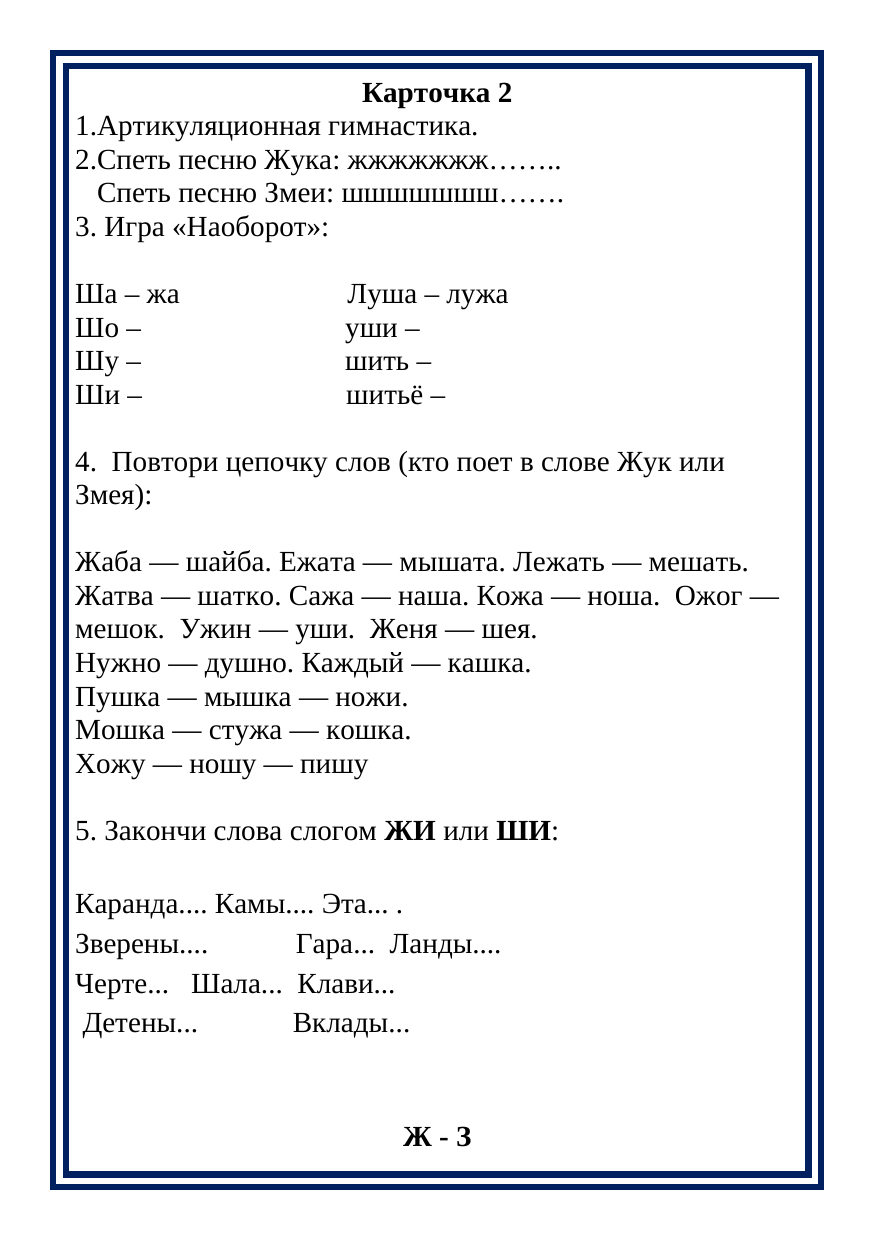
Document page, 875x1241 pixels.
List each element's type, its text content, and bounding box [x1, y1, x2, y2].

text Зверены.... Гара... Ланды.... [75, 926, 799, 959]
text Жаба — шайба. Ежата — мышата. Лежать — мешать. Жатва — шатко. Сажа — наша. Кожа — ноша. Ожог — мешок. Ужин — уши. Женя — шея. [75, 544, 799, 645]
text Ж - З [75, 1119, 799, 1152]
text 3. Игра «Наоборот»: [75, 209, 799, 243]
text 5. Закончи слова слогом ЖИ или ШИ: [75, 813, 799, 846]
text Ши – шитьё – [75, 377, 799, 410]
text Карточка 2 [75, 75, 799, 108]
text Нужно — душно. Каждый — кашка. [75, 645, 799, 679]
text Мошка — стужа — кошка. [75, 712, 799, 746]
text Шо – уши – [75, 310, 799, 343]
text Детены... Вклады... [75, 1006, 799, 1039]
text Спеть песню Змеи: шшшшшшш……. [75, 176, 799, 209]
text 2.Спеть песню Жука: жжжжжжж…….. [75, 142, 799, 176]
text Пушка — мышка — ножи. [75, 679, 799, 712]
text Черте... Шала... Клави... [75, 966, 799, 999]
text 1.Артикуляционная гимнастика. [75, 108, 799, 142]
text 4. Повтори цепочку слов (кто поет в слове Жук или Змея): [75, 444, 799, 511]
text Хожу — ношу — пишу [75, 746, 799, 779]
text Ша – жа Луша – лужа [75, 276, 799, 310]
text Шу – шить – [75, 343, 799, 377]
text Каранда.... Камы.... Эта... . [75, 886, 799, 920]
